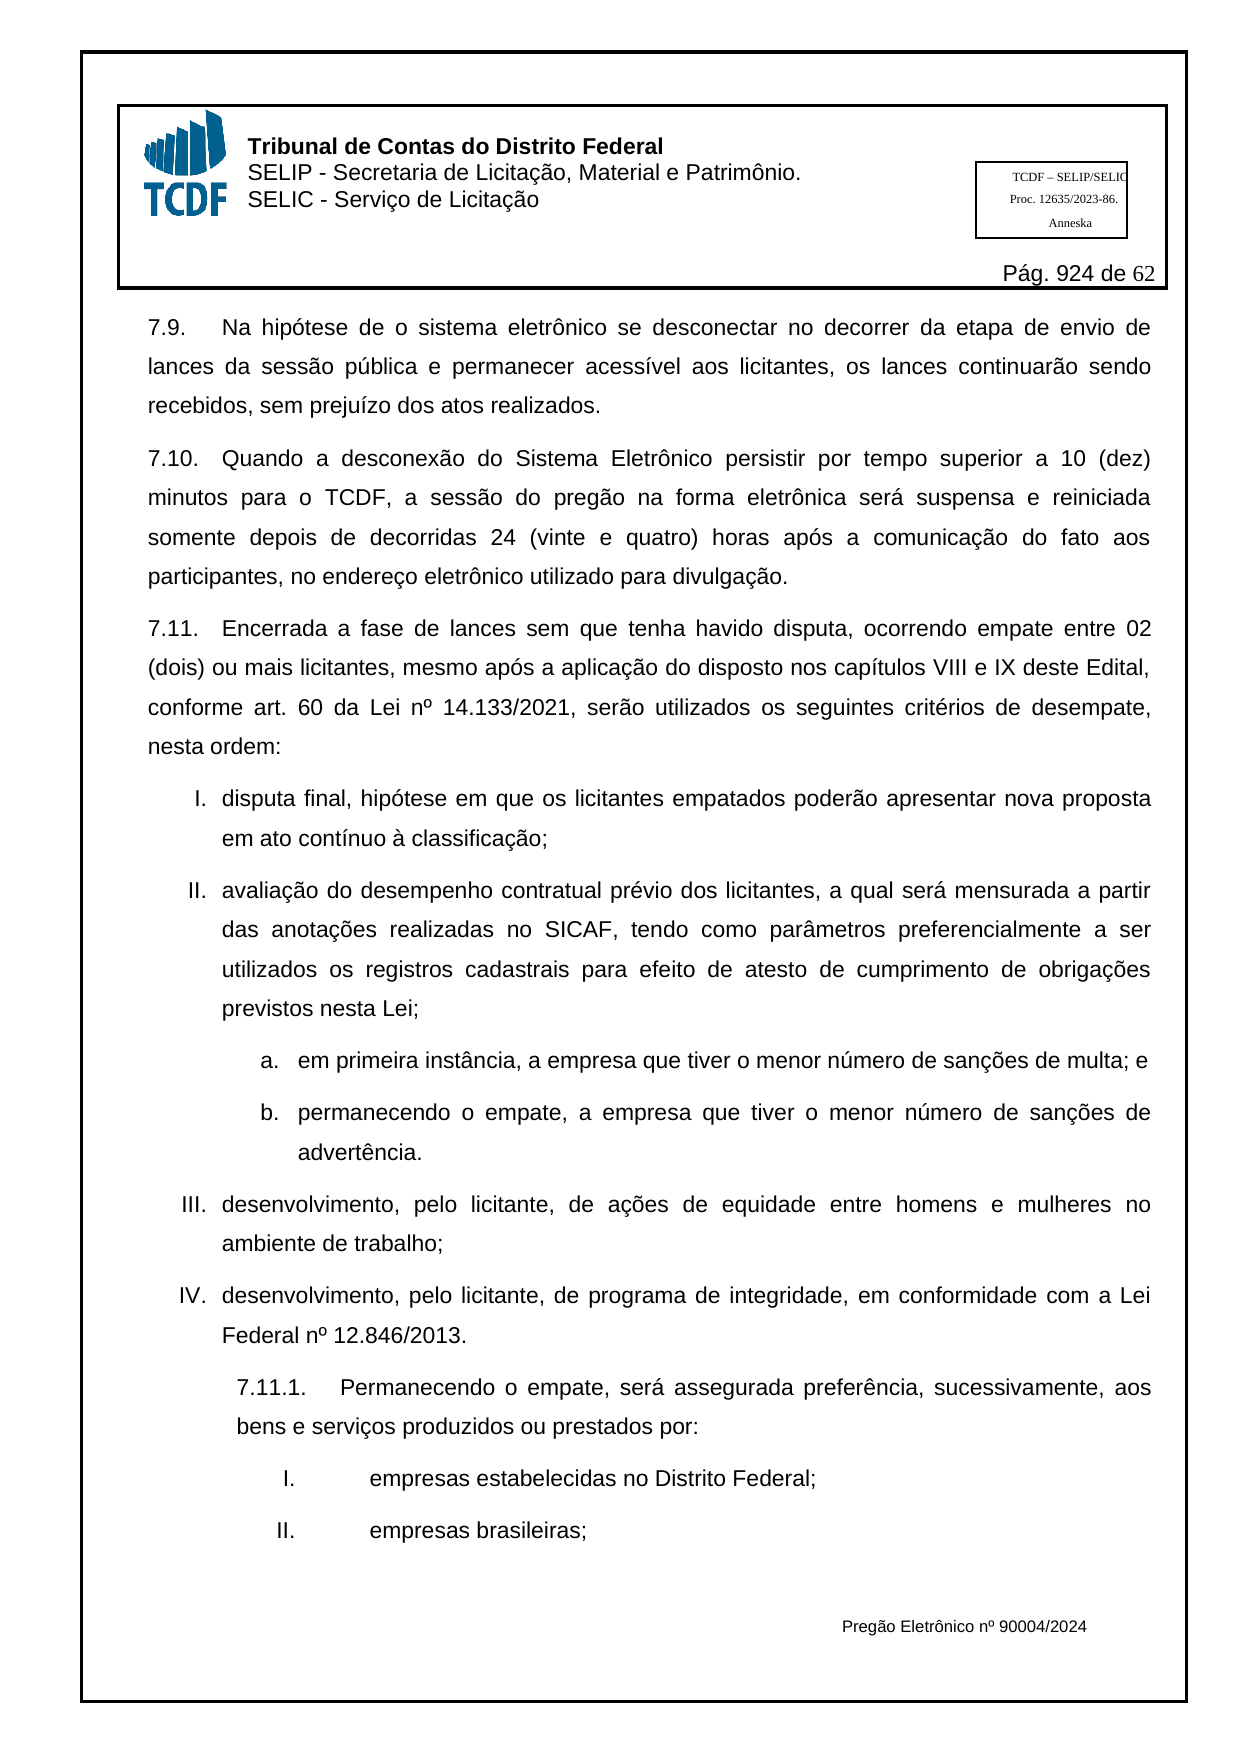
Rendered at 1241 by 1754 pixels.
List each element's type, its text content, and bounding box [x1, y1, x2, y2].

text 7.11. Encerrada a fase de lances sem que tenha havido disputa, ocorrendo empate entre 02 (dois) ou mais licitantes, mesmo após a aplicação do disposto nos capítulos VIII e IX deste Edital, conforme art. 60 da Lei nº 14.133/2021, serão utilizados os seguintes critérios de desempate, nesta ordem: [148, 615, 1152, 760]
list avaliação do desempenho contratual prévio dos licitantes, a qual será mensurada a partir das anotações realizadas no SICAF, tendo como parâmetros preferencialmente a ser utilizados os registros cadastrais para efeito de atesto de cumprimento de obrigações previstos nesta Lei; [207, 877, 1152, 1022]
list desenvolvimento, pelo licitante, de ações de equidade entre homens e mulheres no ambiente de trabalho; [207, 1191, 1152, 1256]
text 7.11.1. Permanecendo o empate, será assegurada preferência, sucessivamente, aos bens e serviços produzidos ou prestados por: [236, 1373, 1152, 1439]
picture [129, 107, 241, 218]
list empresas brasileiras; [295, 1517, 1152, 1543]
text 7.10. Quando a desconexão do Sistema Eletrônico persistir por tempo superior a 10 (dez) minutos para o TCDF, a sessão do pregão na forma eletrônica será suspensa e reiniciada somente depois de decorridas 24 (vinte e quatro) horas após a comunicação do fato aos participantes, no endereço eletrônico utilizado para divulgação. [148, 444, 1152, 589]
list em primeira instância, a empresa que tiver o menor número de sanções de multa; e [260, 1047, 1152, 1073]
list desenvolvimento, pelo licitante, de programa de integridade, em conformidade com a Lei Federal nº 12.846/2013. [207, 1282, 1152, 1348]
text 7.9. Na hipótese de o sistema eletrônico se desconectar no decorrer da etapa de envio de lances da sessão pública e permanecer acessível aos licitantes, os lances continuarão sendo recebidos, sem prejuízo dos atos realizados. [148, 313, 1152, 419]
list disputa final, hipótese em que os licitantes empatados poderão apresentar nova proposta em ato contínuo à classificação; [207, 785, 1152, 851]
list empresas estabelecidas no Distrito Federal; [295, 1465, 1152, 1491]
list permanecendo o empate, a empresa que tiver o menor número de sanções de advertência. [260, 1099, 1152, 1165]
